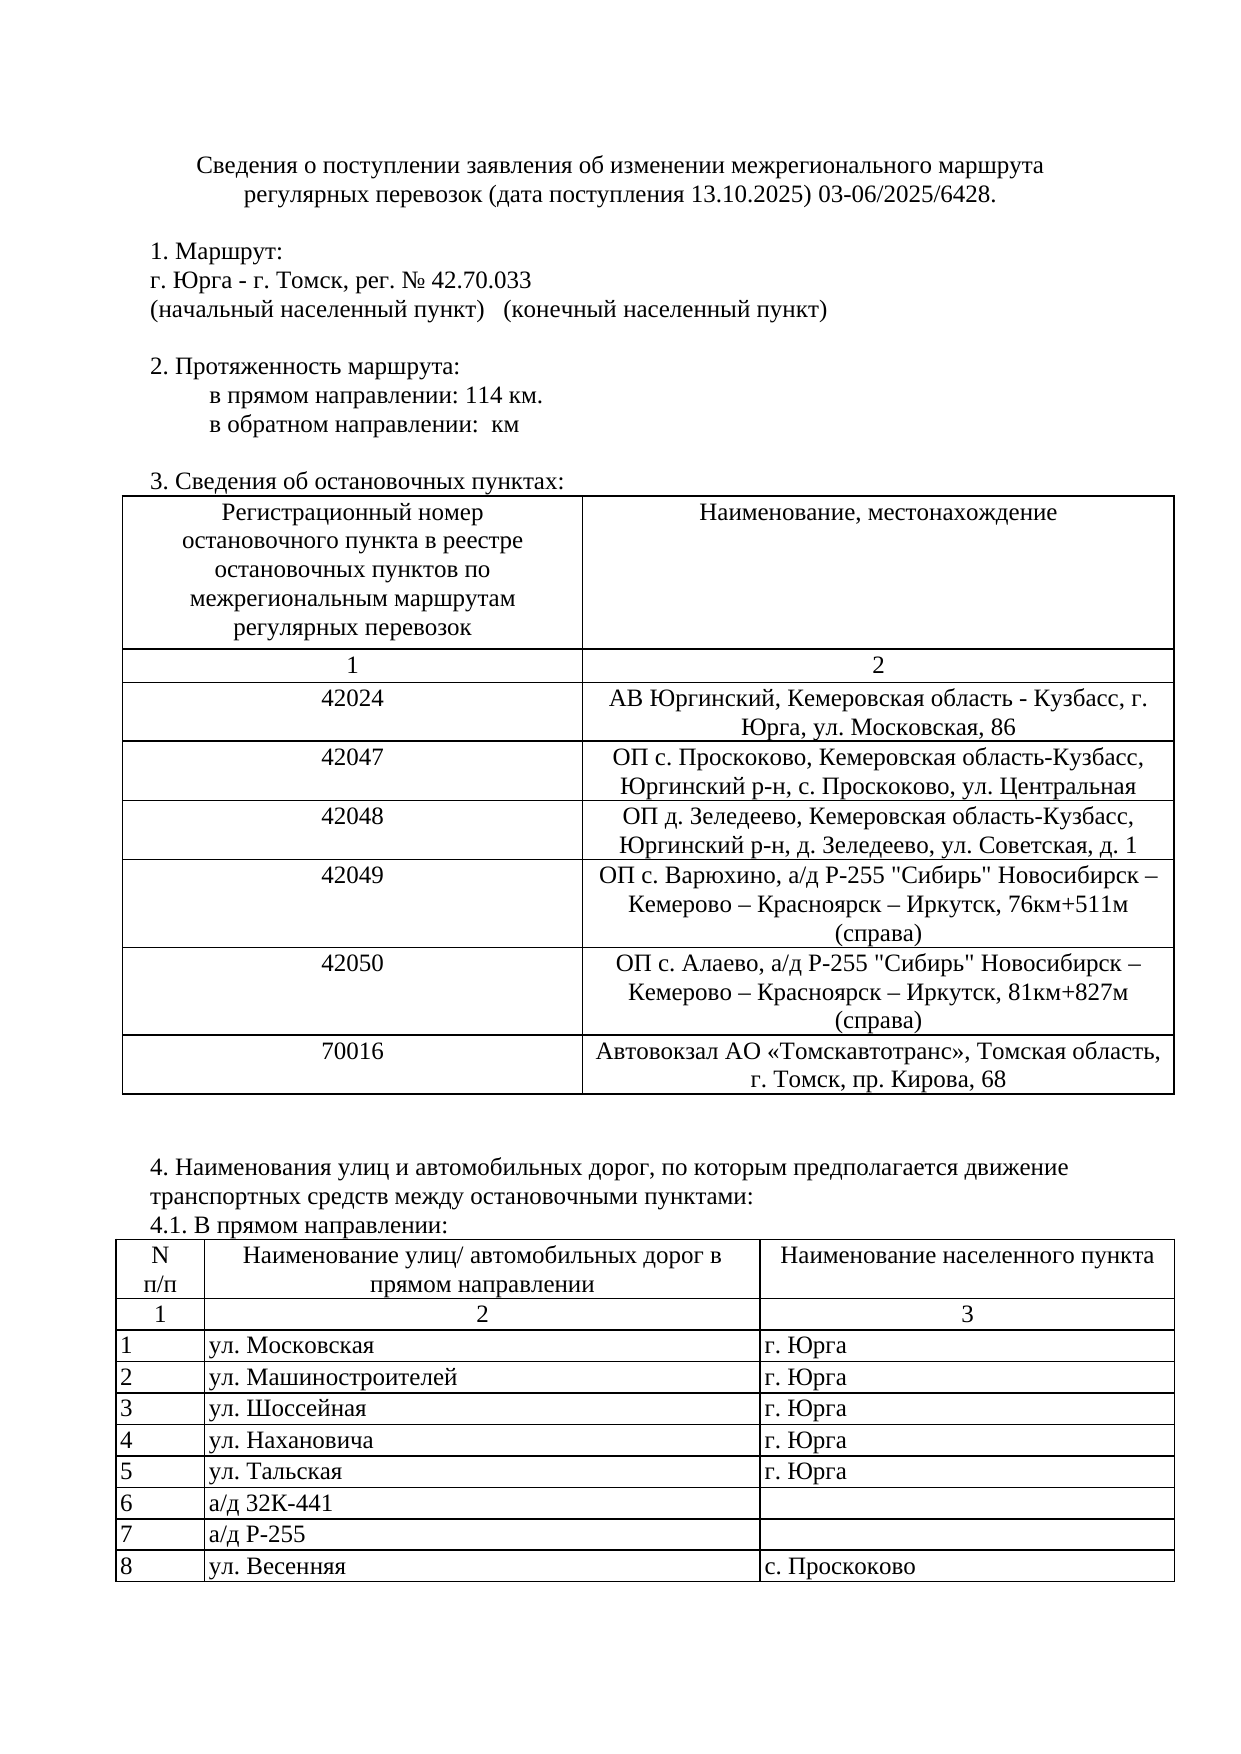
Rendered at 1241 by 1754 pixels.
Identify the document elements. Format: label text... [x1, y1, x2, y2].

table_cell ул. Тальская [205, 1457, 759, 1486]
table_cell г. Юрга [761, 1457, 1174, 1486]
table_header Наименование, местонахождение [583, 497, 1173, 648]
table_cell г. Юрга [761, 1362, 1174, 1392]
text Сведения о поступлении заявления об изменении межрегионального маршрута регулярных перевозок (дата поступления 13.10.2025) 03-06/2025/6428. [150, 150, 1090, 207]
table_cell г. Юрга [761, 1331, 1174, 1361]
table_cell 4 [117, 1425, 204, 1455]
text (начальный населенный пункт) (конечный населенный пункт) [150, 294, 1090, 322]
table_cell 42048 [123, 801, 582, 858]
table_cell ОП д. Зеледеево, Кемеровская область-Кузбасс, Юргинский р-н, д. Зеледеево, ул. Советская, д. 1 [583, 801, 1173, 858]
text в обратном направлении: км [150, 409, 1090, 437]
table_cell 70016 [123, 1036, 582, 1093]
table_cell АВ Юргинский, Кемеровская область - Кузбасс, г. Юрга, ул. Московская, 86 [583, 683, 1173, 740]
text 1. Маршрут: [150, 236, 1090, 265]
table_cell [761, 1488, 1174, 1518]
table_cell 2 [117, 1362, 204, 1392]
table_cell а/д 32К-441 [205, 1488, 759, 1518]
table_cell ОП с. Варюхино, а/д Р-255 "Сибирь" Новосибирск – Кемерово – Красноярск – Иркутск, 76км+511м (справа) [583, 860, 1173, 946]
table_cell 6 [117, 1488, 204, 1518]
table_cell ОП с. Проскоково, Кемеровская область-Кузбасс, Юргинский р-н, с. Проскоково, ул. Центральная [583, 742, 1173, 799]
table_cell 1 [117, 1331, 204, 1361]
text 4. Наименования улиц и автомобильных дорог, по которым предполагается движение транспортных средств между остановочными пунктами: [150, 1152, 1090, 1210]
table_cell г. Юрга [761, 1394, 1174, 1423]
table_header Наименование улиц/ автомобильных дорог в прямом направлении [205, 1240, 759, 1298]
table_cell ул. Нахановича [205, 1425, 759, 1455]
table_cell с. Проскоково [761, 1551, 1174, 1581]
table_header Наименование населенного пункта [761, 1240, 1174, 1298]
table_cell 8 [117, 1551, 204, 1581]
table_cell 2 [205, 1299, 759, 1329]
table_cell ул. Весенняя [205, 1551, 759, 1581]
table_cell ул. Московская [205, 1331, 759, 1361]
table_cell г. Юрга [761, 1425, 1174, 1455]
table_cell 7 [117, 1520, 204, 1549]
table_cell 2 [583, 650, 1173, 681]
table_cell 1 [123, 650, 582, 681]
table_cell 42024 [123, 683, 582, 740]
text 2. Протяженность маршрута: [150, 351, 1090, 380]
table_cell 42047 [123, 742, 582, 799]
table_cell 42050 [123, 948, 582, 1034]
table_cell Автовокзал АО «Томскавтотранс», Томская область, г. Томск, пр. Кирова, 68 [583, 1036, 1173, 1093]
table_header Регистрационный номер остановочного пункта в реестре остановочных пунктов по межрегиональным маршрутам регулярных перевозок [123, 497, 582, 648]
table_cell ул. Машиностроителей [205, 1362, 759, 1392]
table_cell 5 [117, 1457, 204, 1486]
table_cell ОП с. Алаево, а/д Р-255 "Сибирь" Новосибирск – Кемерово – Красноярск – Иркутск, 81км+827м (справа) [583, 948, 1173, 1034]
text в прямом направлении: 114 км. [150, 380, 1090, 409]
table_header N п/п [117, 1240, 204, 1298]
text г. Юрга - г. Томск, рег. № 42.70.033 [150, 265, 1090, 294]
table_cell [761, 1520, 1174, 1549]
text 4.1. В прямом направлении: [150, 1210, 1090, 1238]
table_cell 42049 [123, 860, 582, 946]
table_cell а/д Р-255 [205, 1520, 759, 1549]
text 3. Сведения об остановочных пунктах: [150, 466, 1090, 495]
table_cell 3 [761, 1299, 1174, 1329]
table_cell ул. Шоссейная [205, 1394, 759, 1423]
table_cell 1 [117, 1299, 204, 1329]
table_cell 3 [117, 1394, 204, 1423]
